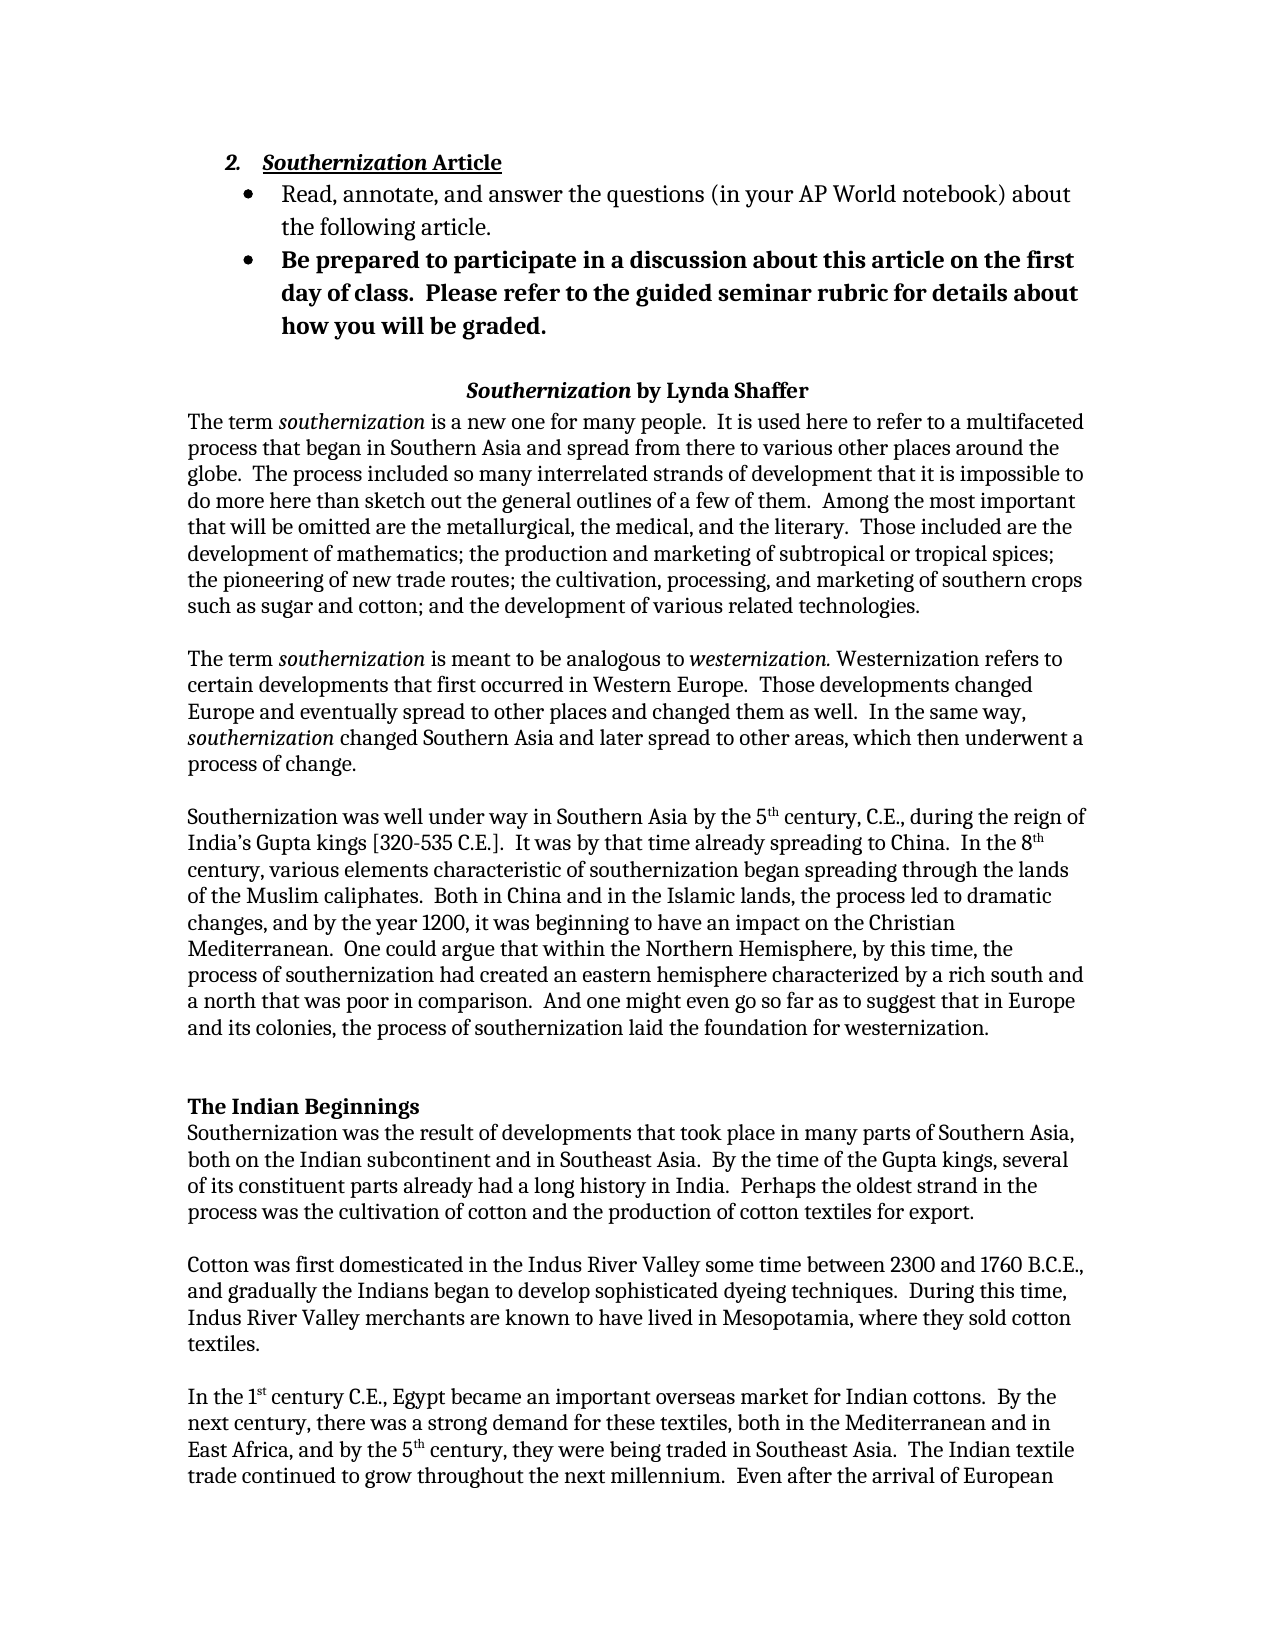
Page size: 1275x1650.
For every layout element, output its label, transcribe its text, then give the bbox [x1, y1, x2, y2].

list Be prepared to participate in a discussion about this article on the first day of class. Please refer to the guided seminar rubric for details about how you will be graded. [244, 246, 1087, 341]
text The Indian Beginnings [187, 1094, 1087, 1120]
list Southernization Article [225, 150, 1087, 176]
text The term southernization is meant to be analogous to westernization. Westernization refers to certain developments that first occurred in Western Europe. Those developments changed Europe and eventually spread to other places and changed them as well. In the same way, southernization changed Southern Asia and later spread to other areas, which then underwent a process of change. [187, 646, 1087, 777]
list Read, annotate, and answer the questions (in your AP World notebook) about the following article. [244, 180, 1087, 242]
text Southernization was well under way in Southern Asia by the 5th century, C.E., during the reign of India’s Gupta kings [320-535 C.E.]. It was by that time already spreading to China. In the 8th century, various elements characteristic of southernization began spreading through the lands of the Muslim caliphates. Both in China and in the Islamic lands, the process led to dramatic changes, and by the year 1200, it was beginning to have an impact on the Christian Mediterranean. One could argue that within the Northern Hemisphere, by this time, the process of southernization had created an eastern hemisphere characterized by a rich south and a north that was poor in comparison. And one might even go so far as to suggest that in Europe and its colonies, the process of southernization laid the foundation for westernization. [187, 804, 1087, 1041]
text Cotton was first domesticated in the Indus River Valley some time between 2300 and 1760 B.C.E., and gradually the Indians began to develop sophisticated dyeing techniques. During this time, Indus River Valley merchants are known to have lived in Mesopotamia, where they sold cotton textiles. [187, 1252, 1087, 1357]
text Southernization by Lynda Shaffer [187, 378, 1087, 405]
text Southernization was the result of developments that took place in many parts of Southern Asia, both on the Indian subcontinent and in Southeast Asia. By the time of the Gupta kings, several of its constituent parts already had a long history in India. Perhaps the oldest strand in the process was the cultivation of cotton and the production of cotton textiles for export. [187, 1120, 1087, 1226]
text The term southernization is a new one for many people. It is used here to refer to a multifaceted process that began in Southern Asia and spread from there to various other places around the globe. The process included so many interrelated strands of development that it is impossible to do more here than sketch out the general outlines of a few of them. Among the most important that will be omitted are the metallurgical, the medical, and the literary. Those included are the development of mathematics; the production and marketing of subtropical or tropical spices; the pioneering of new trade routes; the cultivation, processing, and marketing of southern crops such as sugar and cotton; and the development of various related technologies. [187, 408, 1087, 619]
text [187, 1384, 1087, 1489]
